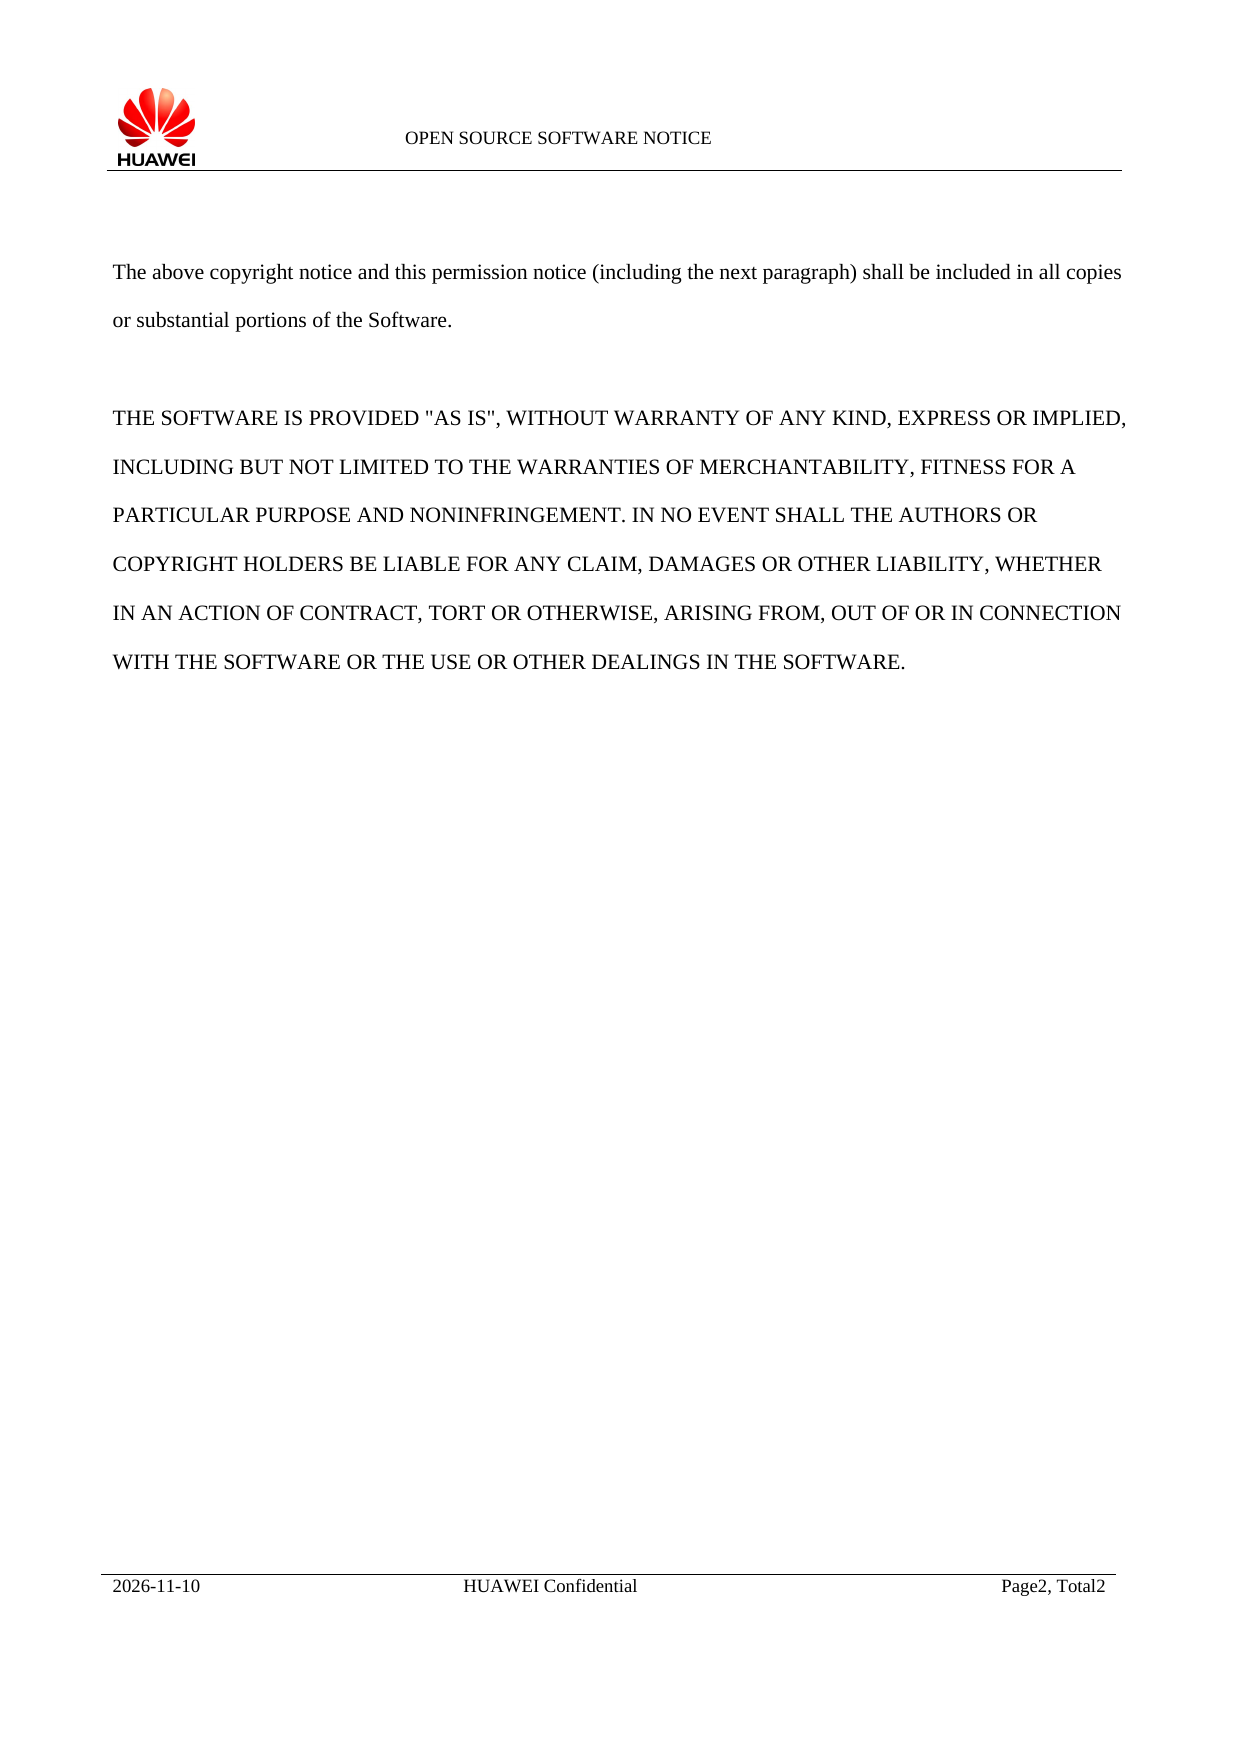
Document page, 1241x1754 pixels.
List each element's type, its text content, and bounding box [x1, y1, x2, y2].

picture [118, 88, 195, 166]
